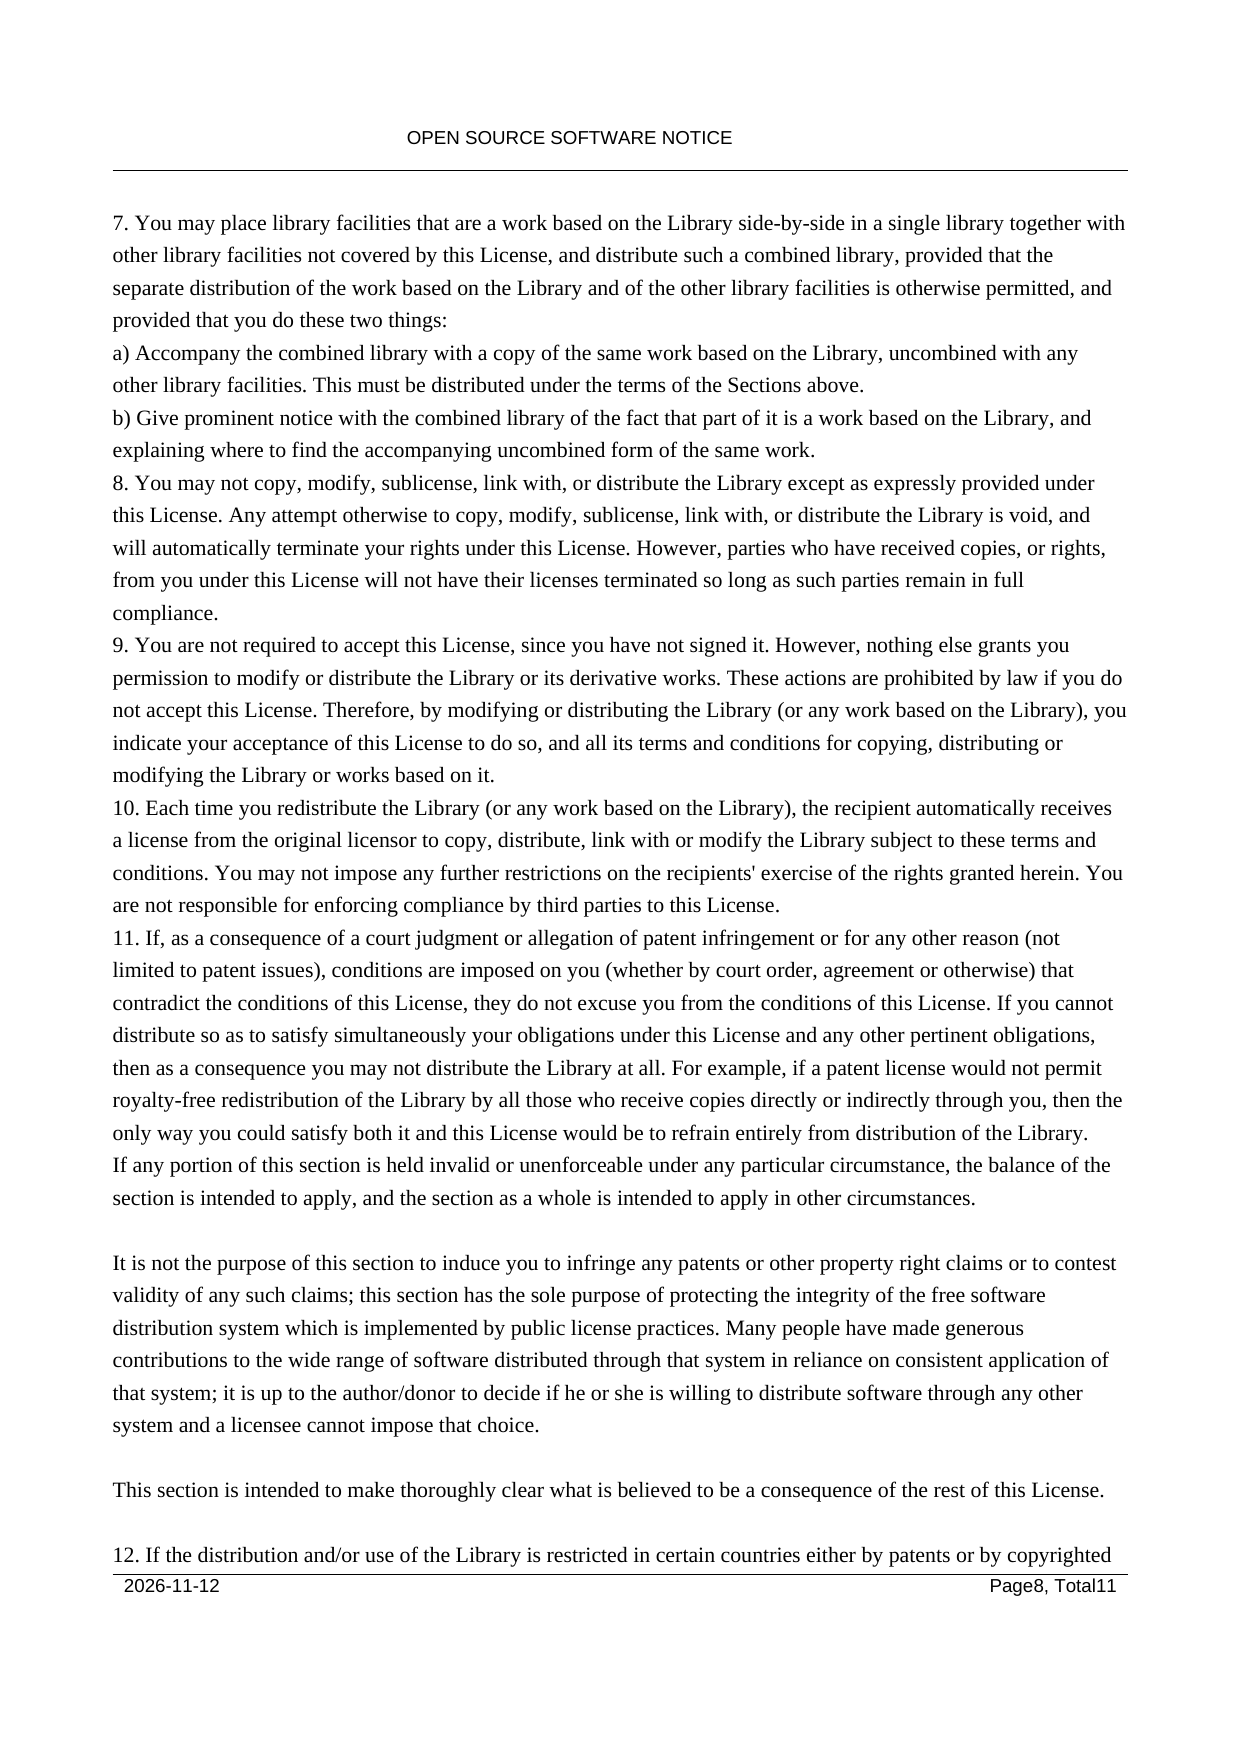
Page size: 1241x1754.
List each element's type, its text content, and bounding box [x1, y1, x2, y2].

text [112, 1539, 1128, 1571]
text 9. You are not required to accept this License, since you have not signed it. However, nothing else grants you permission to modify or distribute the Library or its derivative works. These actions are prohibited by law if you do not accept this License. Therefore, by modifying or distributing the Library (or any work based on the Library), you indicate your acceptance of this License to do so, and all its terms and conditions for copying, distributing or modifying the Library or works based on it. [112, 629, 1128, 791]
text 8. You may not copy, modify, sublicense, link with, or distribute the Library except as expressly provided under this License. Any attempt otherwise to copy, modify, sublicense, link with, or distribute the Library is void, and will automatically terminate your rights under this License. However, parties who have received copies, or rights, from you under this License will not have their licenses terminated so long as such parties remain in full compliance. [112, 466, 1128, 629]
text This section is intended to make thoroughly clear what is believed to be a consequence of the rest of this License. [112, 1474, 1128, 1506]
text It is not the purpose of this section to induce you to infringe any patents or other property right claims or to contest validity of any such claims; this section has the sole purpose of protecting the integrity of the free software distribution system which is implemented by public license practices. Many people have made generous contributions to the wide range of software distributed through that system in reliance on consistent application of that system; it is up to the author/donor to decide if he or she is willing to distribute software through any other system and a licensee cannot impose that choice. [112, 1246, 1128, 1441]
text 10. Each time you redistribute the Library (or any work based on the Library), the recipient automatically receives a license from the original licensor to copy, distribute, link with or modify the Library subject to these terms and conditions. You may not impose any further restrictions on the recipients' exercise of the rights granted herein. You are not responsible for enforcing compliance by third parties to this License. [112, 791, 1128, 921]
text b) Give prominent notice with the combined library of the fact that part of it is a work based on the Library, and explaining where to find the accompanying uncombined form of the same work. [112, 401, 1128, 466]
text 11. If, as a consequence of a court judgment or allegation of patent infringement or for any other reason (not limited to patent issues), conditions are imposed on you (whether by court order, agreement or otherwise) that contradict the conditions of this License, they do not excuse you from the conditions of this License. If you cannot distribute so as to satisfy simultaneously your obligations under this License and any other pertinent obligations, then as a consequence you may not distribute the Library at all. For example, if a patent license would not permit royalty-free redistribution of the Library by all those who receive copies directly or indirectly through you, then the only way you could satisfy both it and this License would be to refrain entirely from distribution of the Library. [112, 921, 1128, 1149]
text 7. You may place library facilities that are a work based on the Library side-by-side in a single library together with other library facilities not covered by this License, and distribute such a combined library, provided that the separate distribution of the work based on the Library and of the other library facilities is otherwise permitted, and provided that you do these two things: [112, 206, 1128, 336]
text a) Accompany the combined library with a copy of the same work based on the Library, uncombined with any other library facilities. This must be distributed under the terms of the Sections above. [112, 336, 1128, 401]
text If any portion of this section is held invalid or unenforceable under any particular circumstance, the balance of the section is intended to apply, and the section as a whole is intended to apply in other circumstances. [112, 1149, 1128, 1214]
